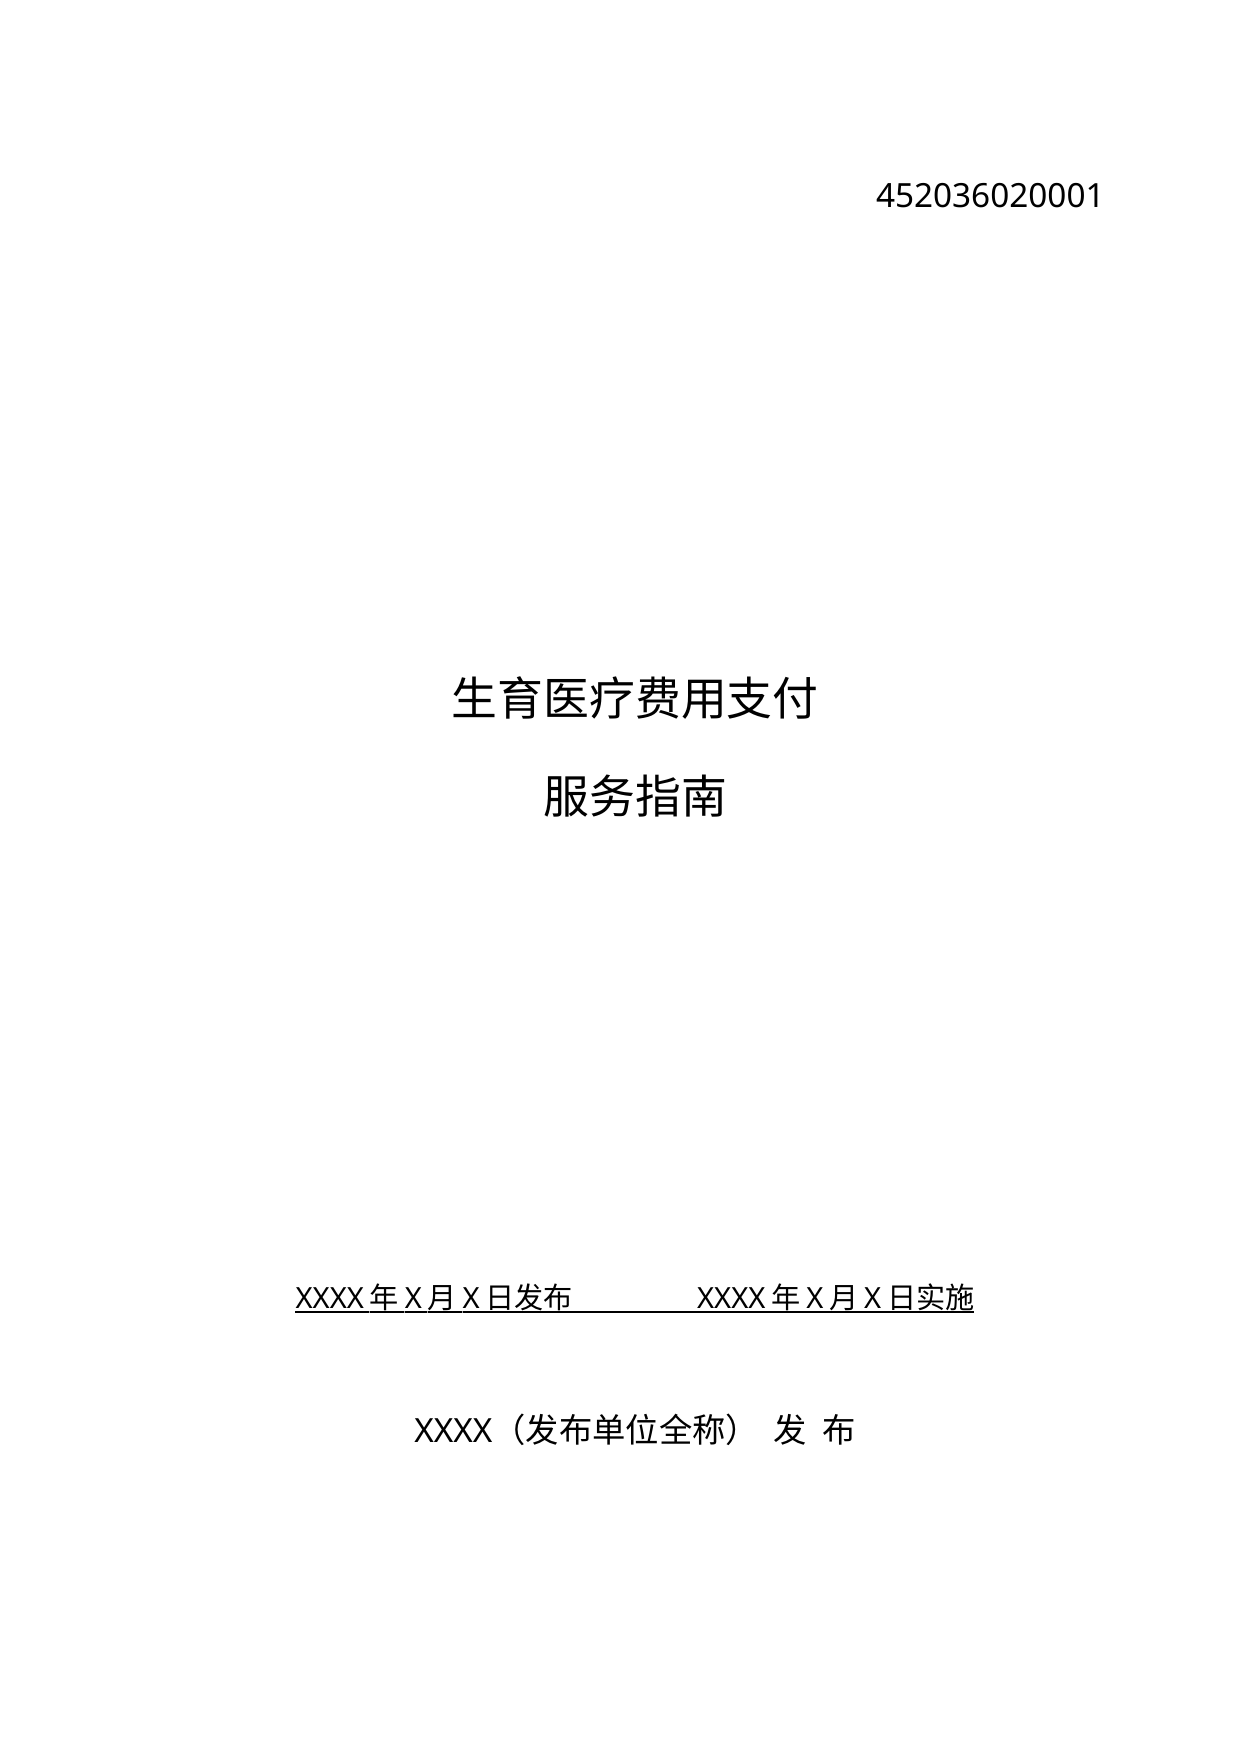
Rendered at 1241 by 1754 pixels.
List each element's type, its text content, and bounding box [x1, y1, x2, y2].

text XXXX年X月X日发布 XXXX年X月X日实施 [165, 1263, 1104, 1328]
text 452036020001 [165, 162, 1104, 227]
text XXXX（发布单位全称） 发 布 [165, 1396, 1104, 1461]
text 生育医疗费用支付 [165, 647, 1104, 744]
text 服务指南 [165, 744, 1104, 842]
